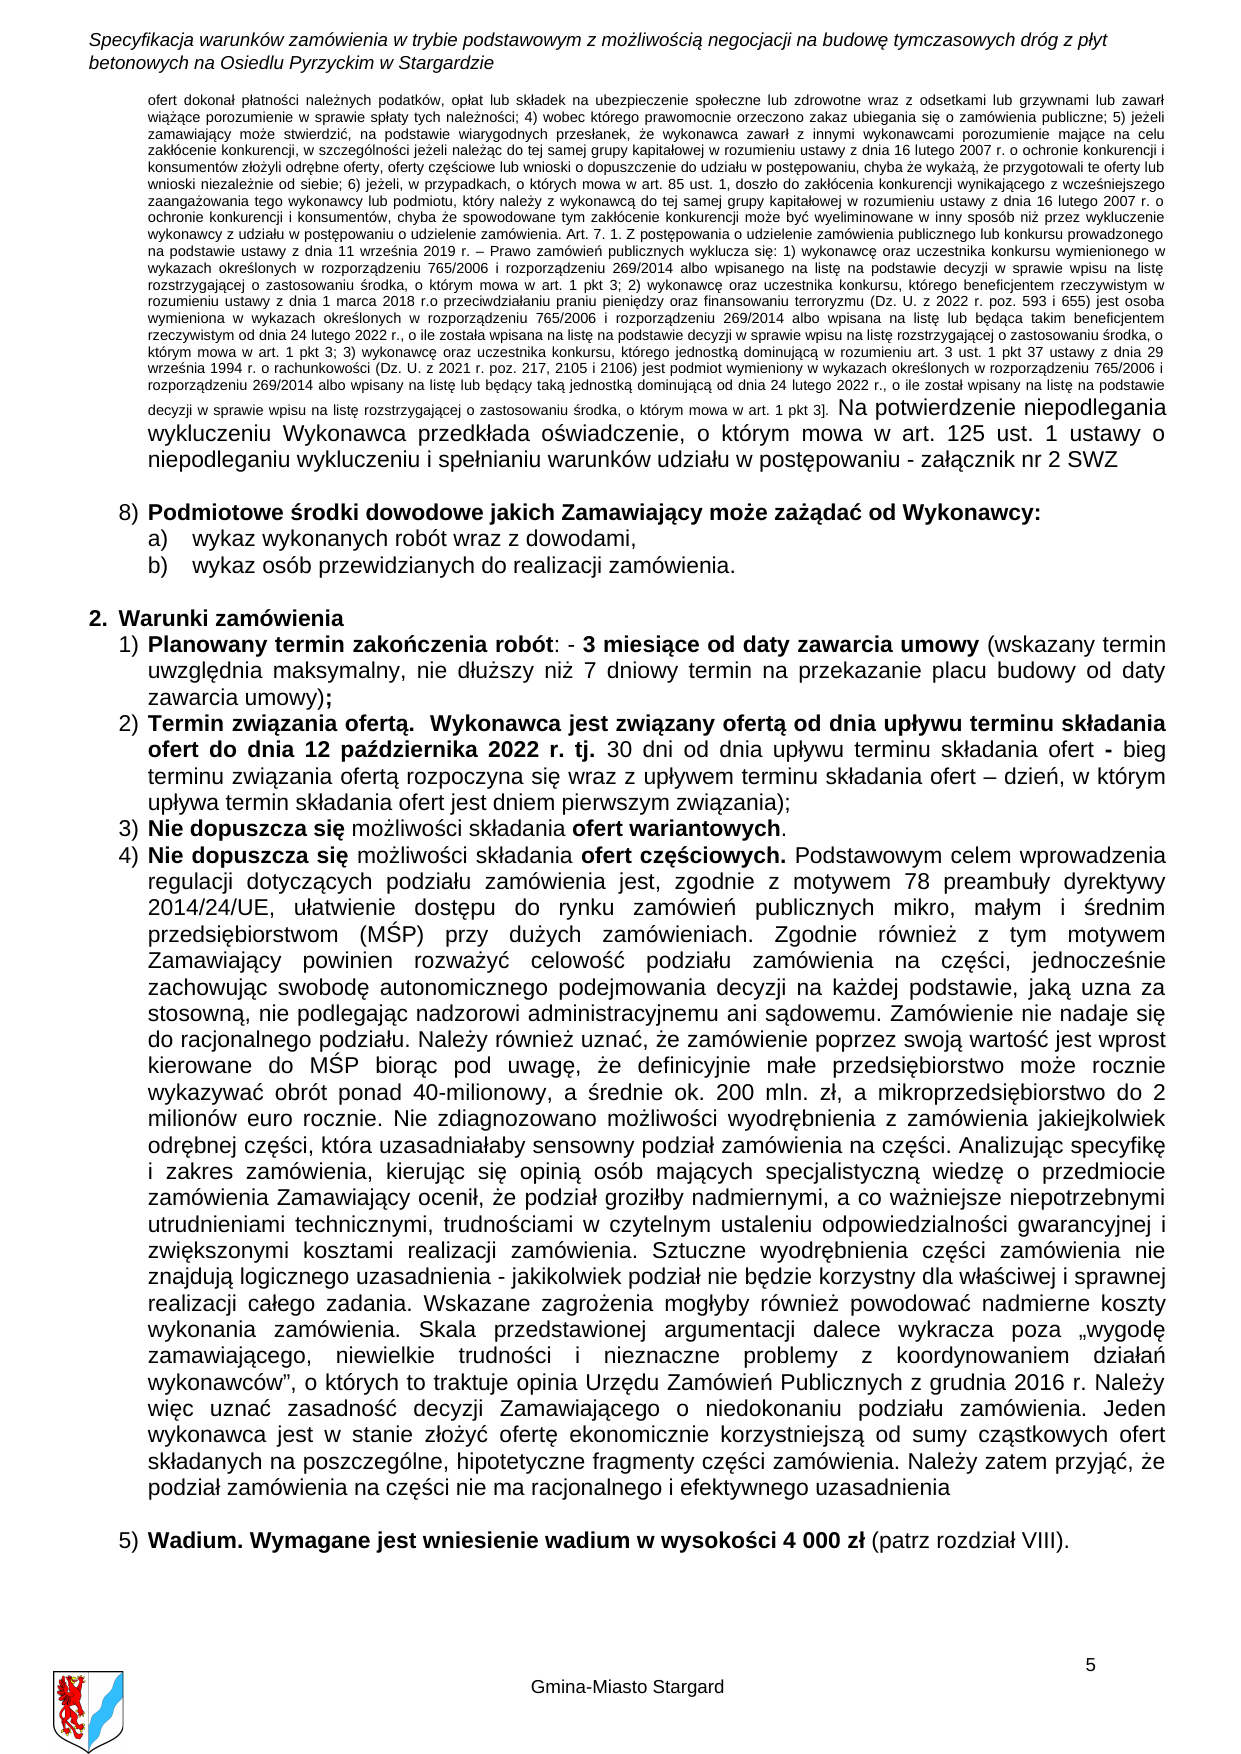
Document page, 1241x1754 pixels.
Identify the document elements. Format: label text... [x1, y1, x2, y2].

list Warunki zamówienia [89, 604, 1166, 631]
list wykaz osób przewidzianych do realizacji zamówienia. [148, 552, 1166, 578]
list Nie dopuszcza się możliwości składania ofert wariantowych. [118, 815, 1166, 842]
list Planowany termin zakończenia robót: - 3 miesiące od daty zawarcia umowy (wskazany termin uwzględnia maksymalny, nie dłuższy niż 7 dniowy termin na przekazanie placu budowy od daty zawarcia umowy); [118, 631, 1166, 710]
list Termin związania ofertą. Wykonawca jest związany ofertą od dnia upływu terminu składania ofert do dnia 12 października 2022 r. tj. 30 dni od dnia upływu terminu składania ofert - bieg terminu związania ofertą rozpoczyna się wraz z upływem terminu składania ofert – dzień, w którym upływa termin składania ofert jest dniem pierwszym związania); [118, 710, 1166, 815]
list Wadium. Wymagane jest wniesienie wadium w wysokości 4 000 zł (patrz rozdział VIII). [118, 1527, 1166, 1553]
list Podmiotowe środki dowodowe jakich Zamawiający może zażądać od Wykonawcy: [118, 499, 1166, 525]
list wykaz wykonanych robót wraz z dowodami, [148, 525, 1166, 552]
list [118, 92, 1166, 473]
list Nie dopuszcza się możliwości składania ofert częściowych. Podstawowym celem wprowadzenia regulacji dotyczących podziału zamówienia jest, zgodnie z motywem 78 preambuły dyrektywy 2014/24/UE, ułatwienie dostępu do rynku zamówień publicznych mikro, małym i średnim przedsiębiorstwom (MŚP) przy dużych zamówieniach. Zgodnie również z tym motywem Zamawiający powinien rozważyć celowość podziału zamówienia na części, jednocześnie zachowując swobodę autonomicznego podejmowania decyzji na każdej podstawie, jaką uzna za stosowną, nie podlegając nadzorowi administracyjnemu ani sądowemu. Zamówienie nie nadaje się do racjonalnego podziału. Należy również uznać, że zamówienie poprzez swoją wartość jest wprost kierowane do MŚP biorąc pod uwagę, że definicyjnie małe przedsiębiorstwo może rocznie wykazywać obrót ponad 40-milionowy, a średnie ok. 200 mln. zł, a mikroprzedsiębiorstwo do 2 milionów euro rocznie. Nie zdiagnozowano możliwości wyodrębnienia z zamówienia jakiejkolwiek odrębnej części, która uzasadniałaby sensowny podział zamówienia na części. Analizując specyfikę i zakres zamówienia, kierując się opinią osób mających specjalistyczną wiedzę o przedmiocie zamówienia Zamawiający ocenił, że podział groziłby nadmiernymi, a co ważniejsze niepotrzebnymi utrudnieniami technicznymi, trudnościami w czytelnym ustaleniu odpowiedzialności gwarancyjnej i zwiększonymi kosztami realizacji zamówienia. Sztuczne wyodrębnienia części zamówienia nie znajdują logicznego uzasadnienia - jakikolwiek podział nie będzie korzystny dla właściwej i sprawnej realizacji całego zadania. Wskazane zagrożenia mogłyby również powodować nadmierne koszty wykonania zamówienia. Skala przedstawionej argumentacji dalece wykracza poza „wygodę zamawiającego, niewielkie trudności i nieznaczne problemy z koordynowaniem działań wykonawców”, o których to traktuje opinia Urzędu Zamówień Publicznych z grudnia 2016 r. Należy więc uznać zasadność decyzji Zamawiającego o niedokonaniu podziału zamówienia. Jeden wykonawca jest w stanie złożyć ofertę ekonomicznie korzystniejszą od sumy cząstkowych ofert składanych na poszczególne, hipotetyczne fragmenty części zamówienia. Należy zatem przyjąć, że podział zamówienia na części nie ma racjonalnego i efektywnego uzasadnienia [118, 842, 1166, 1501]
picture [53, 1671, 124, 1754]
